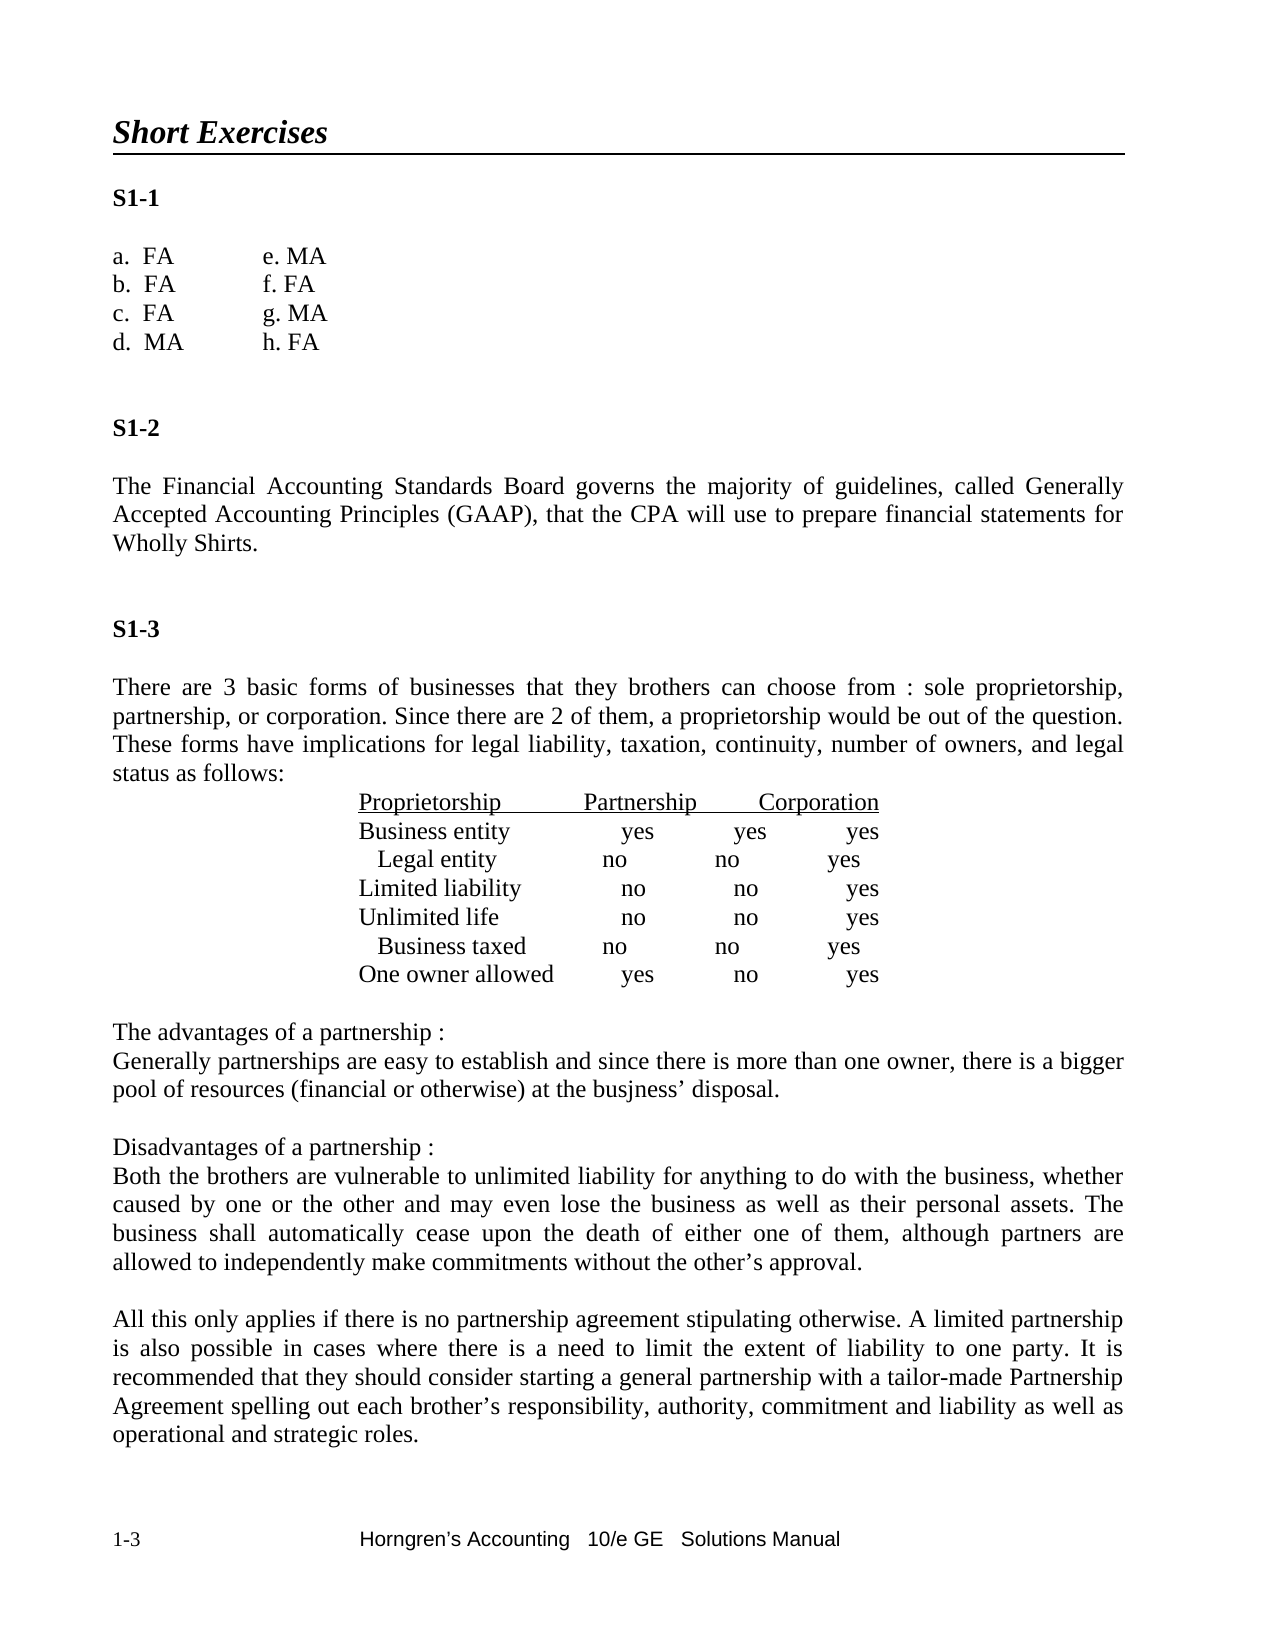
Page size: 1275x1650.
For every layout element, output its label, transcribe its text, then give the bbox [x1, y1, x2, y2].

text One owner allowed yes no yes [112, 959, 1125, 988]
subtitle Short Exercises [112, 112, 1125, 154]
table_header a. FA [101, 241, 251, 269]
table_cell d. MA [101, 327, 251, 356]
text Business taxed no no yes [112, 931, 1125, 959]
text S1-2 [112, 413, 1125, 442]
text S1-3 [112, 614, 1125, 643]
text Business entity yes yes yes [112, 816, 1125, 844]
table_cell g. MA [251, 298, 401, 327]
text There are 3 basic forms of businesses that they brothers can choose from : sole proprietorship, partnership, or corporation. Since there are 2 of them, a proprietorship would be out of the question. These forms have implications for legal liability, taxation, continuity, number of owners, and legal status as follows: [112, 672, 1125, 787]
text Proprietorship Partnership Corporation [112, 787, 1125, 816]
text All this only applies if there is no partnership agreement stipulating otherwise. A limited partnership is also possible in cases where there is a need to limit the extent of liability to one party. It is recommended that they should consider starting a general partnership with a tailor-made Partnership Agreement spelling out each brother’s responsibility, authority, commitment and liability as well as operational and strategic roles. [112, 1304, 1125, 1448]
text Disadvantages of a partnership : [112, 1132, 1125, 1161]
text The advantages of a partnership : [112, 1017, 1125, 1046]
text Limited liability no no yes [112, 873, 1125, 902]
text Both the brothers are vulnerable to unlimited liability for anything to do with the business, whether caused by one or the other and may even lose the business as well as their personal assets. The business shall automatically cease upon the death of either one of them, although partners are allowed to independently make commitments without the other’s approval. [112, 1161, 1125, 1276]
text Unlimited life no no yes [112, 902, 1125, 931]
table_header e. MA [251, 241, 401, 269]
table_cell c. FA [101, 298, 251, 327]
table_cell h. FA [251, 327, 401, 356]
table_cell b. FA [101, 270, 251, 298]
table_cell f. FA [251, 270, 401, 298]
text Generally partnerships are easy to establish and since there is more than one owner, there is a bigger pool of resources (financial or otherwise) at the busjness’ disposal. [112, 1046, 1125, 1103]
text The Financial Accounting Standards Board governs the majority of guidelines, called Generally Accepted Accounting Principles (GAAP), that the CPA will use to prepare financial statements for Wholly Shirts. [112, 471, 1125, 557]
text S1-1 [112, 183, 1125, 212]
text Legal entity no no yes [112, 844, 1125, 873]
